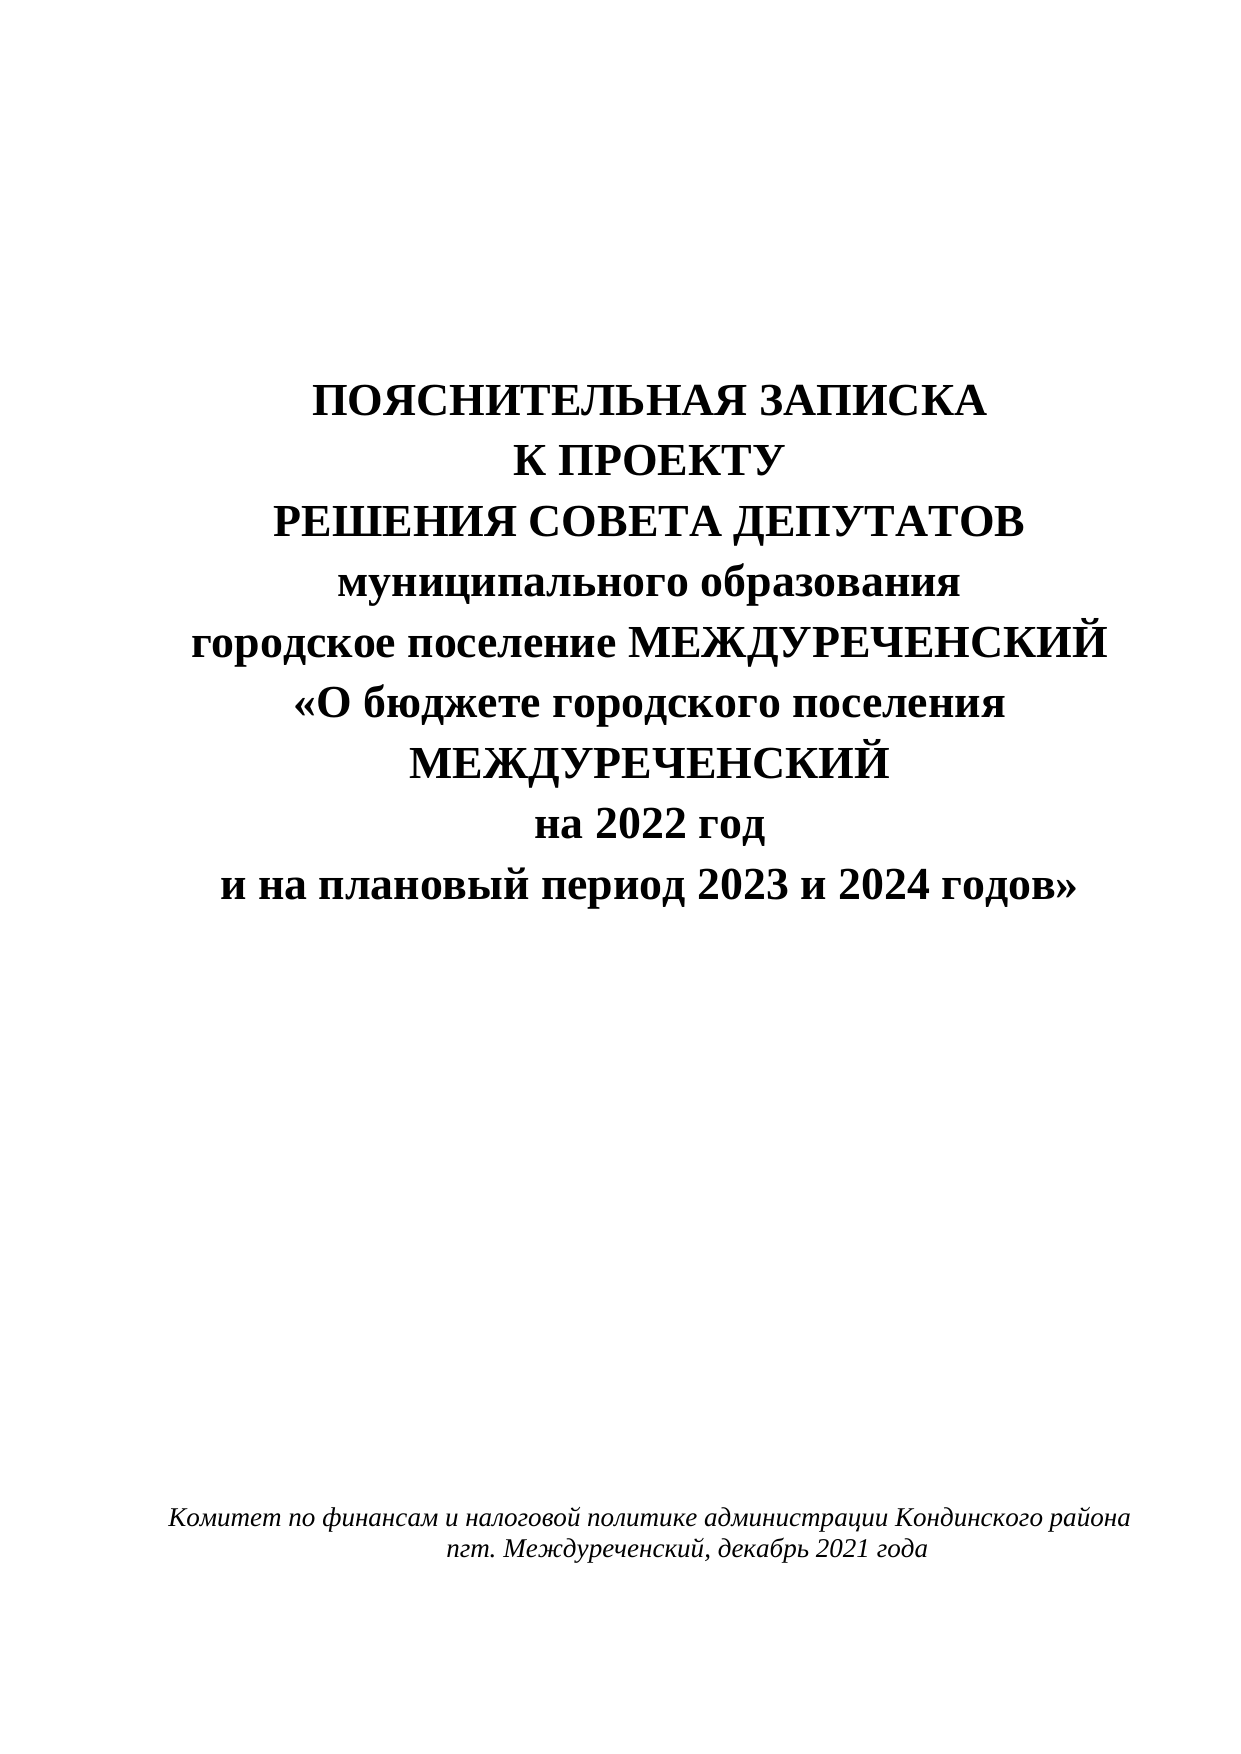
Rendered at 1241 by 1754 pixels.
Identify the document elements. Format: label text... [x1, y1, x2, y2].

text на 2022 год [148, 796, 1152, 848]
text муниципального образования [148, 554, 1152, 606]
text пояснительная записка [148, 372, 1152, 425]
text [148, 1532, 1152, 1563]
text и на плановый период 2023 и 2024 годов» [148, 856, 1152, 909]
text Комитет по финансам и налоговой политике администрации Кондинского района [148, 1501, 1152, 1532]
text «О бюджете городского поселения МЕЖДУРЕЧЕНСКИЙ [148, 675, 1152, 788]
text городское поселение МЕЖДУРЕЧЕНСКИЙ [148, 614, 1152, 667]
text РЕШЕНИЯ СОВЕТА ДЕПУТАТОВ [148, 493, 1152, 546]
text К ПРОЕКТУ [148, 433, 1152, 485]
